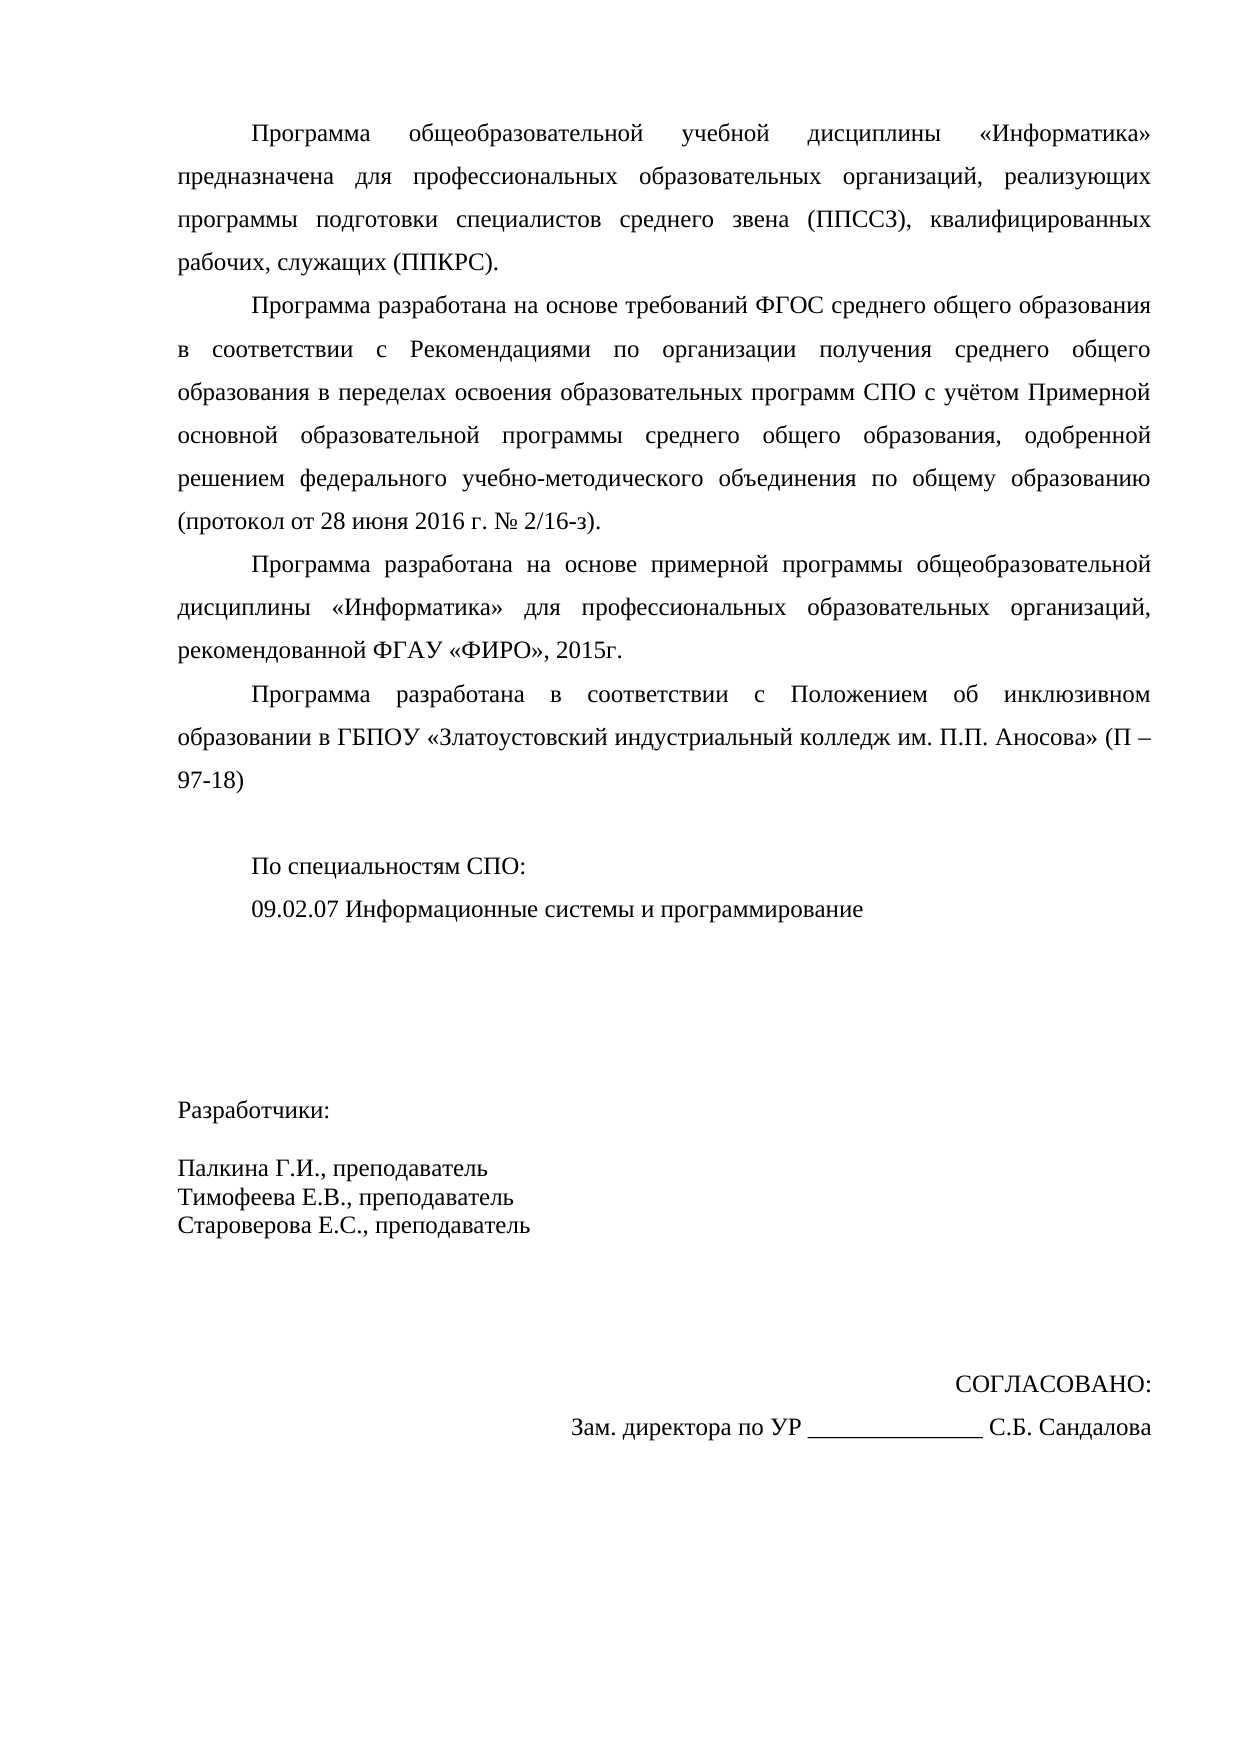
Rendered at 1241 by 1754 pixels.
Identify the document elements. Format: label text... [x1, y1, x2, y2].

text Программа разработана на основе требований ФГОС среднего общего образования в соответствии с Рекомендациями по организации получения среднего общего образования в переделах освоения образовательных программ СПО с учётом Примерной основной образовательной программы среднего общего образования, одобренной решением федерального учебно-методического объединения по общему образованию (протокол от 28 июня 2016 г. № 2/16-з). [177, 291, 1152, 535]
text Староверова Е.С., преподаватель [177, 1211, 1152, 1239]
text Программа разработана на основе примерной программы общеобразовательной дисциплины «Информатика» для профессиональных образовательных организаций, рекомендованной ФГАУ «ФИРО», 2015г. [177, 549, 1152, 664]
text СОГЛАСОВАНО: [177, 1369, 1152, 1397]
text 09.02.07 Информационные системы и программирование [177, 894, 1152, 923]
text Разработчики: [177, 1096, 1152, 1124]
text Тимофеева Е.В., преподаватель [177, 1182, 1152, 1211]
text Программа общеобразовательной учебной дисциплины «Информатика» предназначена для профессиональных образовательных организаций, реализующих программы подготовки специалистов среднего звена (ППССЗ), квалифицированных рабочих, служащих (ППКРС). [177, 118, 1152, 276]
text По специальностям СПО: [177, 851, 1152, 880]
text Палкина Г.И., преподаватель [177, 1153, 1152, 1182]
text Зам. директора по УР ______________ С.Б. Сандалова [177, 1412, 1152, 1441]
text Программа разработана в соответствии с Положением об инклюзивном образовании в ГБПОУ «Златоустовский индустриальный колледж им. П.П. Аносова» (П – 97-18) [177, 679, 1152, 794]
